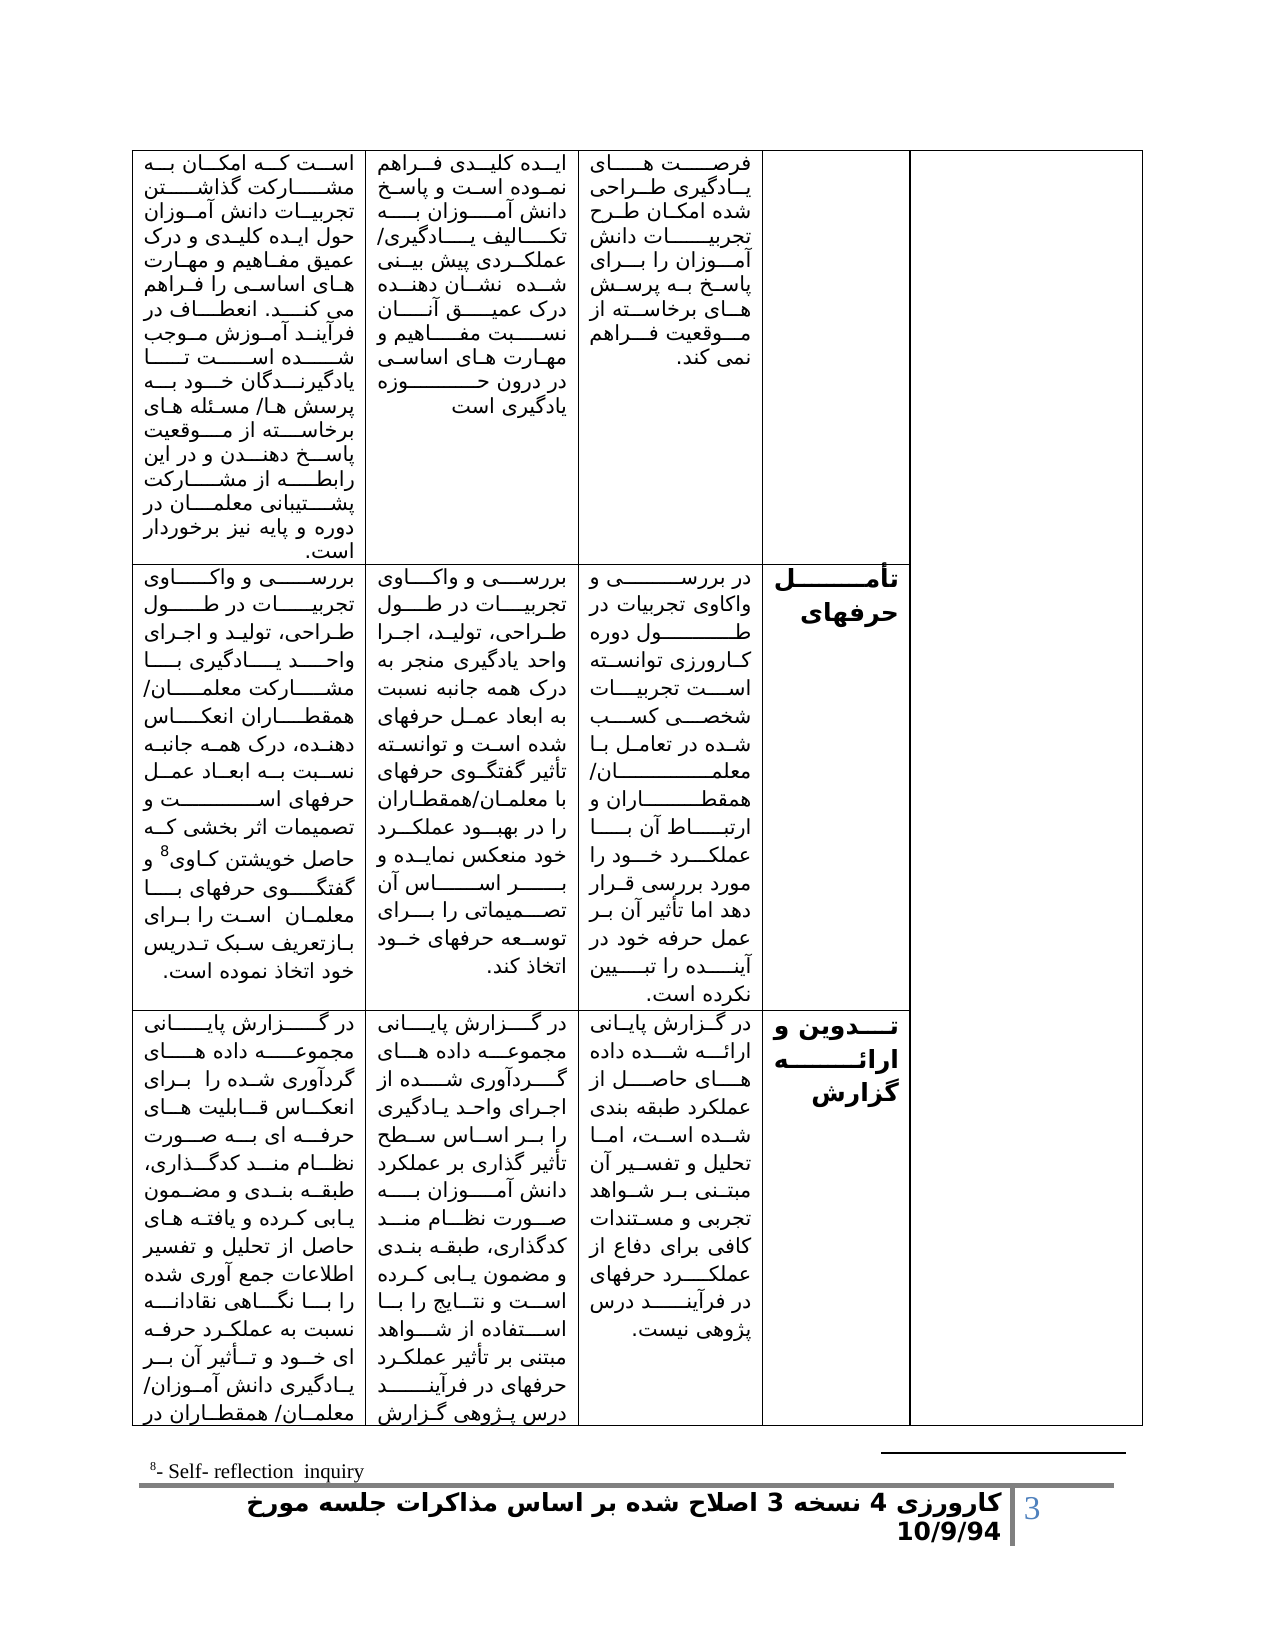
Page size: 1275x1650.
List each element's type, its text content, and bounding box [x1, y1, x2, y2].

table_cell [366, 1011, 578, 1425]
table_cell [133, 151, 365, 564]
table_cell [579, 151, 762, 564]
table_cell بررسی و واکاوی تجربیات در طول طراحی، تولید و اجرای واحد یادگیری با مشارکت معلمان/ همقطاران انعکاس دهنده، درک همه جانبه نسبت به ابعاد عمل حرفه‏ای است و تصمیمات اثر بخشی که حاصل خویشتن کاوی و گفتگوی حرفه‏ای با معلمان است را برای بازتعریف سبک تدریس خود اتخاذ نموده است. [133, 565, 365, 1010]
table_cell تأمل حرفه‏ای [763, 565, 909, 1010]
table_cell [763, 151, 909, 564]
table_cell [579, 1011, 762, 1425]
table_cell بررسی و واکاوی تجربیات در طول طراحی، تولید، اجرا واحد یادگیری منجر به درک همه جانبه نسبت به ابعاد عمل حرفه‏ای شده است و توانسته تأثیر گفتگوی حرفه‏ای با معلمان/همقطاران را در بهبود عملکرد خود منعکس نمایده و بر اساس آن تصمیماتی را برای توسعه حرفه‏ای خود اتخاذ کند. [366, 565, 578, 1010]
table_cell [366, 151, 578, 564]
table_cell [133, 1011, 365, 1425]
table_cell در بررسی و واکاوی تجربیات در طول دوره کارورزی توانسته است تجربیات شخصی کسب شده در تعامل با معلمان/ همقطاران و ارتباط آن با عملکرد خود را مورد بررسی قرار دهد اما تأثیر آن بر عمل حرفه‏ خود در آینده را تبیین نکرده است. [579, 565, 762, 1010]
table_cell تدوین و ارائه گزارش [763, 1011, 909, 1425]
